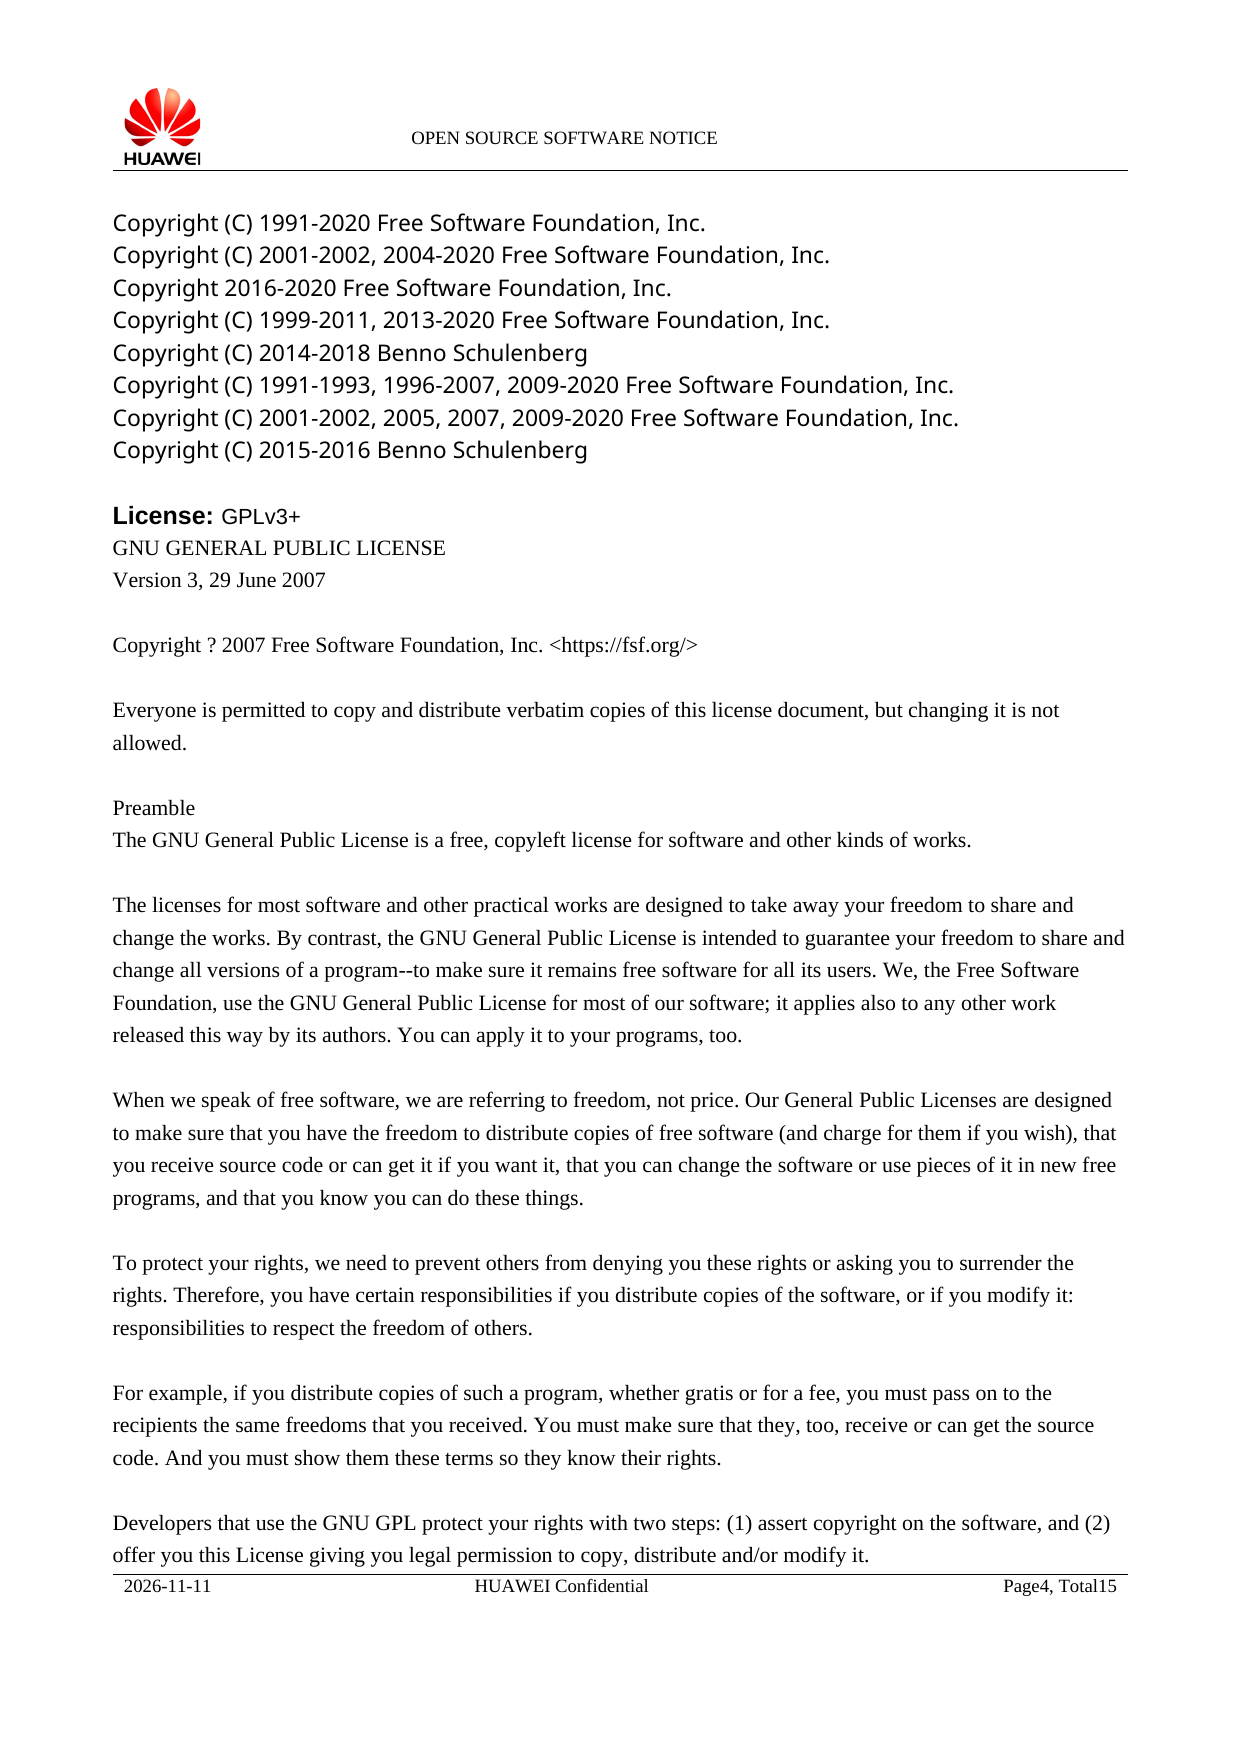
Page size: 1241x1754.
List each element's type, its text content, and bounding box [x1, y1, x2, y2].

picture [124, 88, 201, 165]
text License: GPLv3+ [112, 499, 1128, 531]
